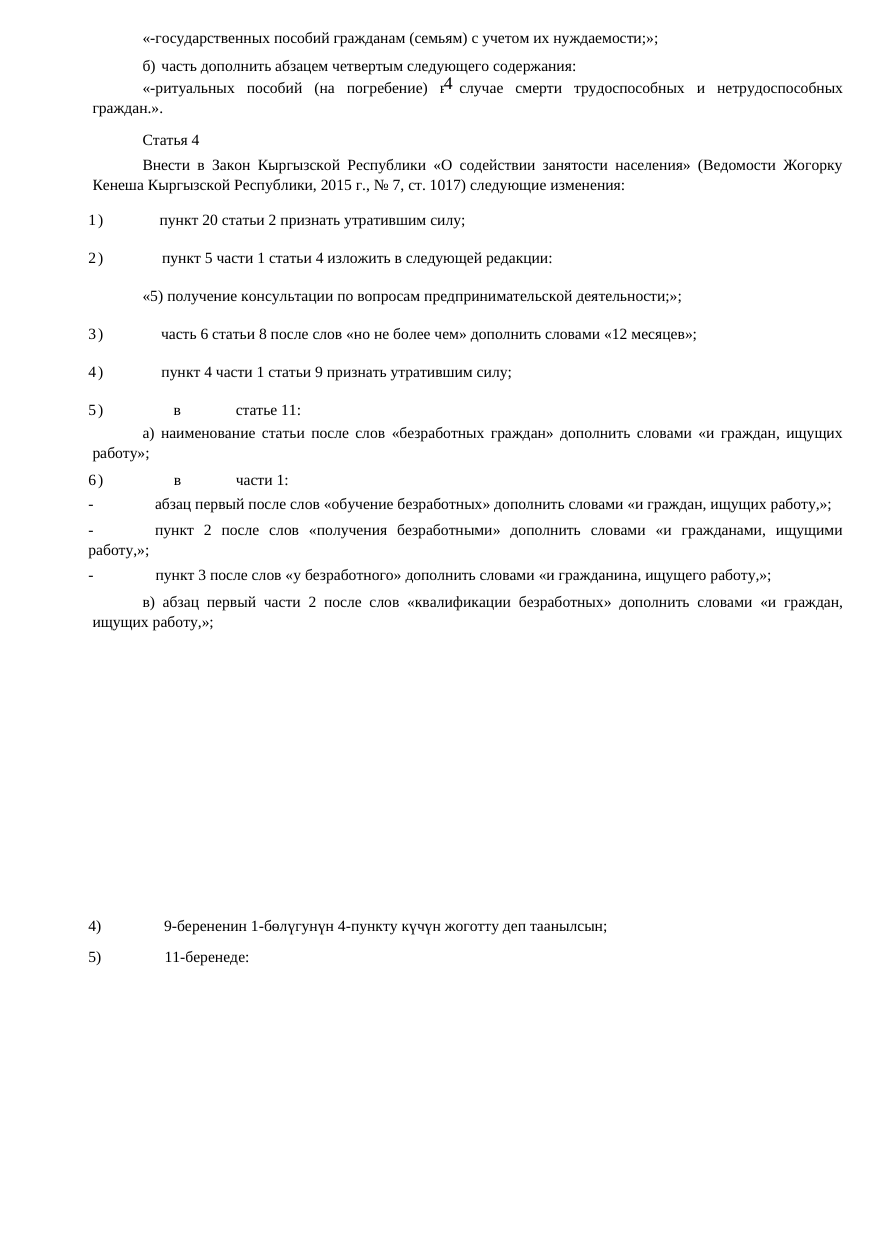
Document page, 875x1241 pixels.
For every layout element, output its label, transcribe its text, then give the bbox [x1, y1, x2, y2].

text «-государственных пособий гражданам (семьям) с учетом их нуждаемости;»; [92, 21, 850, 49]
text «5) получение консультации по вопросам предпринимательской деятельности;»; [92, 271, 850, 309]
list пункт 3 после слов «у безработного» дополнить словами «и гражданина, ищущего работу,»; [88, 565, 844, 585]
text в) абзац первый части 2 после слов «квалификации безработных» дополнить словами «и граждан, ищущих работу,»; [92, 591, 844, 631]
text а) наименование статьи после слов «безработных граждан» дополнить словами «и граждан, ищущих работу»; [92, 423, 844, 463]
list пункт 2 после слов «получения безработными» дополнить словами «и гражданами, ищущими работу,»; [88, 520, 844, 559]
list в части 1: [183, 472, 850, 488]
text «-ритуальных пособий (на погребение) в случае смерти трудоспособных и нетрудоспособных граждан.». [92, 77, 844, 117]
list абзац первый после слов «обучение безработных» дополнить словами «и граждан, ищущих работу,»; [88, 493, 844, 513]
list пункт 20 статьи 2 признать утратившим силу; [88, 194, 850, 233]
list в статье 11: [88, 385, 850, 423]
list часть 6 статьи 8 после слов «но не более чем» дополнить словами «12 месяцев»; [88, 309, 850, 347]
list 11-беренеде: [88, 950, 850, 965]
text Внести в Закон Кыргызской Республики «О содействии занятости населения» (Ведомости Жогорку Кенеша Кыргызской Республики, 2015 г., № 7, ст. 1017) следующие изменения: [92, 154, 844, 194]
list 9-берененин 1-бөлүгунүн 4-пункту күчүн жоготту деп таанылсын; [88, 918, 850, 934]
text Статья 4 [92, 133, 850, 149]
list пункт 4 части 1 статьи 9 признать утратившим силу; [88, 347, 850, 385]
text б) часть дополнить абзацем четвертым следующего содержания: [92, 49, 850, 77]
list пункт 5 части 1 статьи 4 изложить в следующей редакции: [88, 233, 850, 271]
